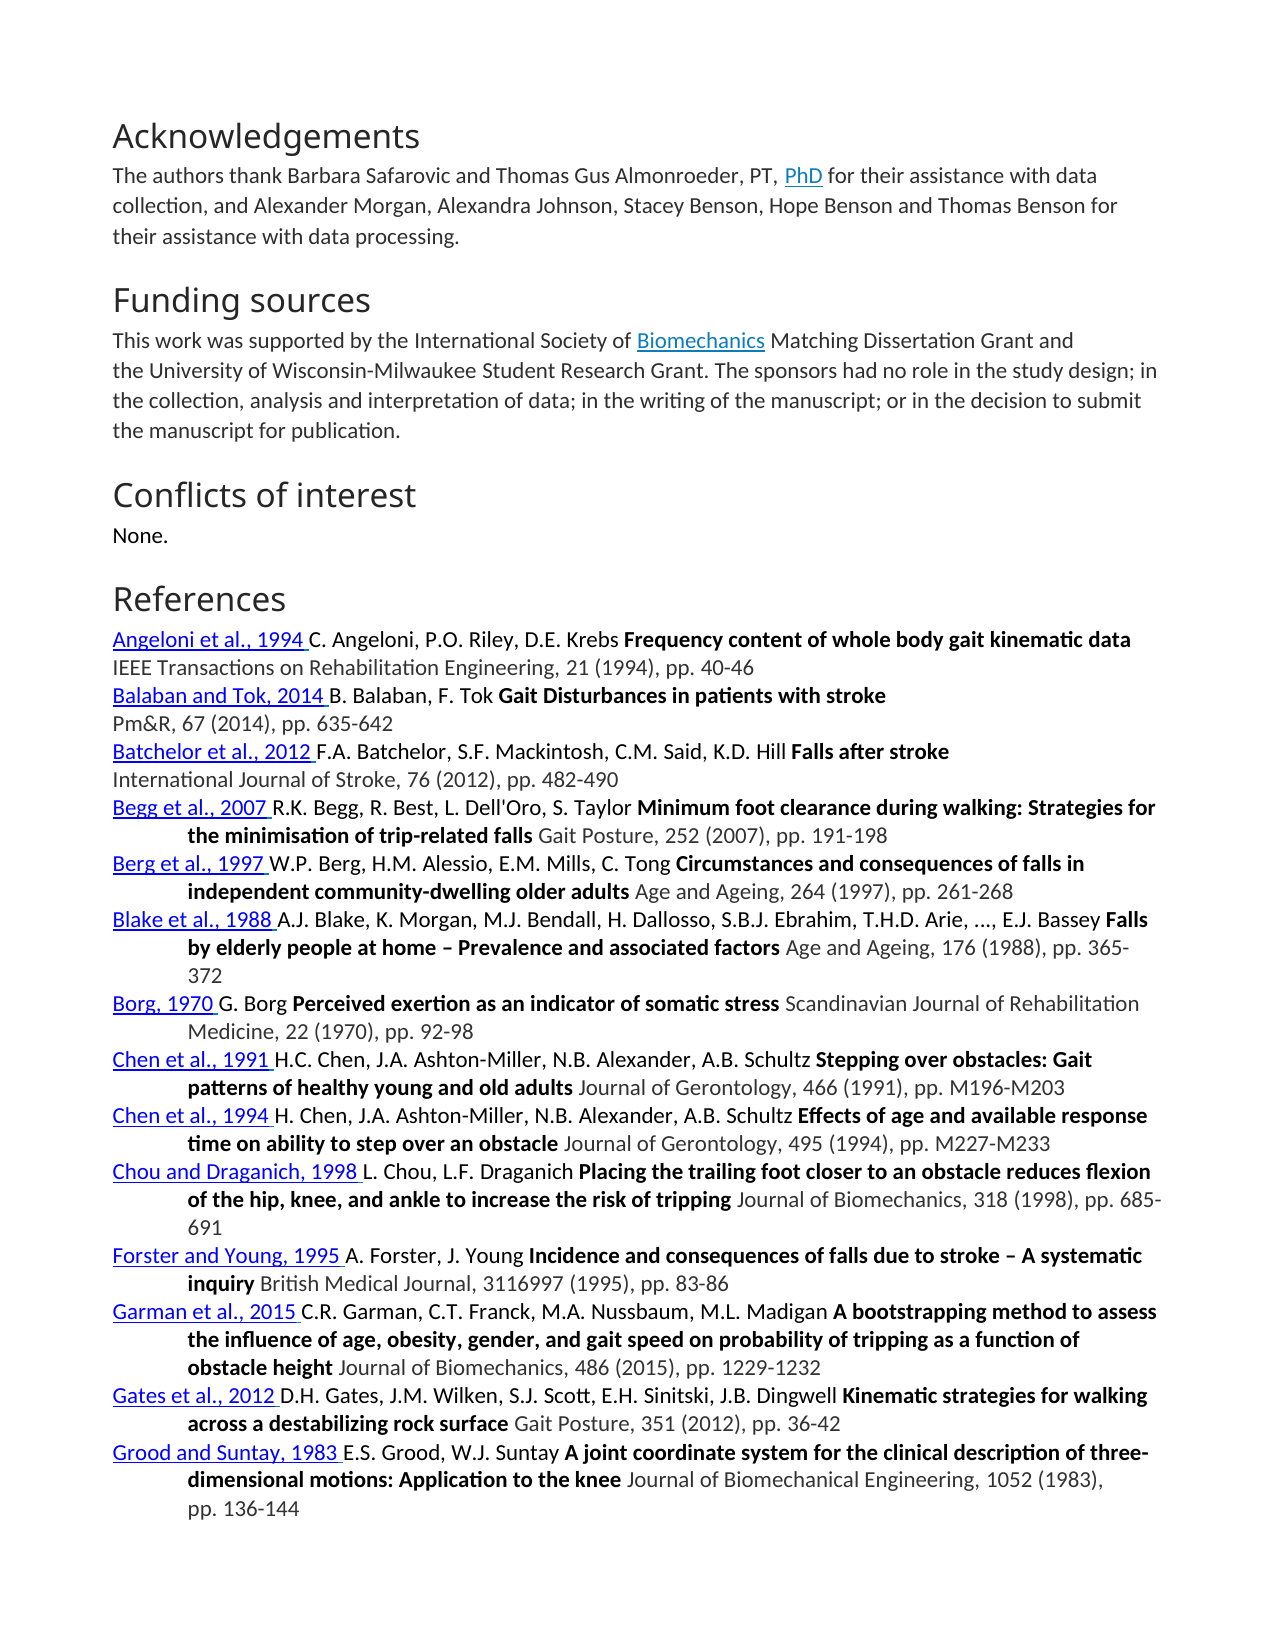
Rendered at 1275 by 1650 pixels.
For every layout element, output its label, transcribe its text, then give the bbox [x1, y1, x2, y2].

text Batchelor et al., 2012 F.A. Batchelor, S.F. Mackintosh, C.M. Said, K.D. Hill Falls after stroke [112, 737, 1162, 765]
text Begg et al., 2007 R.K. Begg, R. Best, L. Dell'Oro, S. Taylor Minimum foot clearance during walking: Strategies for the minimisation of trip-related falls Gait Posture, 252 (2007), pp. 191-198 [112, 793, 1162, 849]
subtitle Acknowledgements [112, 112, 1162, 158]
text Chen et al., 1991 H.C. Chen, J.A. Ashton-Miller, N.B. Alexander, A.B. Schultz Stepping over obstacles: Gait patterns of healthy young and old adults Journal of Gerontology, 466 (1991), pp. M196-M203 [112, 1045, 1162, 1101]
text Berg et al., 1997 W.P. Berg, H.M. Alessio, E.M. Mills, C. Tong Circumstances and consequences of falls in independent community-dwelling older adults Age and Ageing, 264 (1997), pp. 261-268 [112, 849, 1162, 905]
text This work was supported by the International Society of Biomechanics Matching Dissertation Grant and the University of Wisconsin-Milwaukee Student Research Grant. The sponsors had no role in the study design; in the collection, analysis and interpretation of data; in the writing of the manuscript; or in the decision to submit the manuscript for publication. [112, 326, 1162, 445]
subtitle Funding sources [112, 277, 1162, 322]
text Gates et al., 2012 D.H. Gates, J.M. Wilken, S.J. Scott, E.H. Sinitski, J.B. Dingwell Kinematic strategies for walking across a destabilizing rock surface Gait Posture, 351 (2012), pp. 36-42 [112, 1382, 1162, 1438]
text Garman et al., 2015 C.R. Garman, C.T. Franck, M.A. Nussbaum, M.L. Madigan A bootstrapping method to assess the influence of age, obesity, gender, and gait speed on probability of tripping as a function of obstacle height Journal of Biomechanics, 486 (2015), pp. 1229-1232 [112, 1297, 1162, 1382]
text Borg, 1970 G. Borg Perceived exertion as an indicator of somatic stress Scandinavian Journal of Rehabilitation Medicine, 22 (1970), pp. 92-98 [112, 989, 1162, 1045]
text The authors thank Barbara Safarovic and Thomas Gus Almonroeder, PT, PhD for their assistance with data collection, and Alexander Morgan, Alexandra Johnson, Stacey Benson, Hope Benson and Thomas Benson for their assistance with data processing. [112, 161, 1162, 250]
text Chou and Draganich, 1998 L. Chou, L.F. Draganich Placing the trailing foot closer to an obstacle reduces flexion of the hip, knee, and ankle to increase the risk of tripping Journal of Biomechanics, 318 (1998), pp. 685-691 [112, 1157, 1162, 1241]
text IEEE Transactions on Rehabilitation Engineering, 21 (1994), pp. 40-46 [112, 653, 1162, 681]
text Chen et al., 1994 H. Chen, J.A. Ashton-Miller, N.B. Alexander, A.B. Schultz Effects of age and available response time on ability to step over an obstacle Journal of Gerontology, 495 (1994), pp. M227-M233 [112, 1101, 1162, 1157]
subtitle Conflicts of interest [112, 472, 1162, 517]
text Angeloni et al., 1994 C. Angeloni, P.O. Riley, D.E. Krebs Frequency content of whole body gait kinematic data [112, 625, 1162, 653]
text Blake et al., 1988 A.J. Blake, K. Morgan, M.J. Bendall, H. Dallosso, S.B.J. Ebrahim, T.H.D. Arie, ..., E.J. Bassey Falls by elderly people at home – Prevalence and associated factors Age and Ageing, 176 (1988), pp. 365-372 [112, 905, 1162, 989]
text International Journal of Stroke, 76 (2012), pp. 482-490 [112, 765, 1162, 793]
text Forster and Young, 1995 A. Forster, J. Young Incidence and consequences of falls due to stroke – A systematic inquiry British Medical Journal, 3116997 (1995), pp. 83-86 [112, 1241, 1162, 1297]
text None. [112, 521, 1162, 549]
subtitle References [112, 576, 1162, 621]
text Pm&R, 67 (2014), pp. 635-642 [112, 709, 1162, 737]
text Grood and Suntay, 1983 E.S. Grood, W.J. Suntay A joint coordinate system for the clinical description of three-dimensional motions: Application to the knee Journal of Biomechanical Engineering, 1052 (1983), pp. 136-144 [112, 1438, 1162, 1522]
text Balaban and Tok, 2014 B. Balaban, F. Tok Gait Disturbances in patients with stroke [112, 681, 1162, 709]
